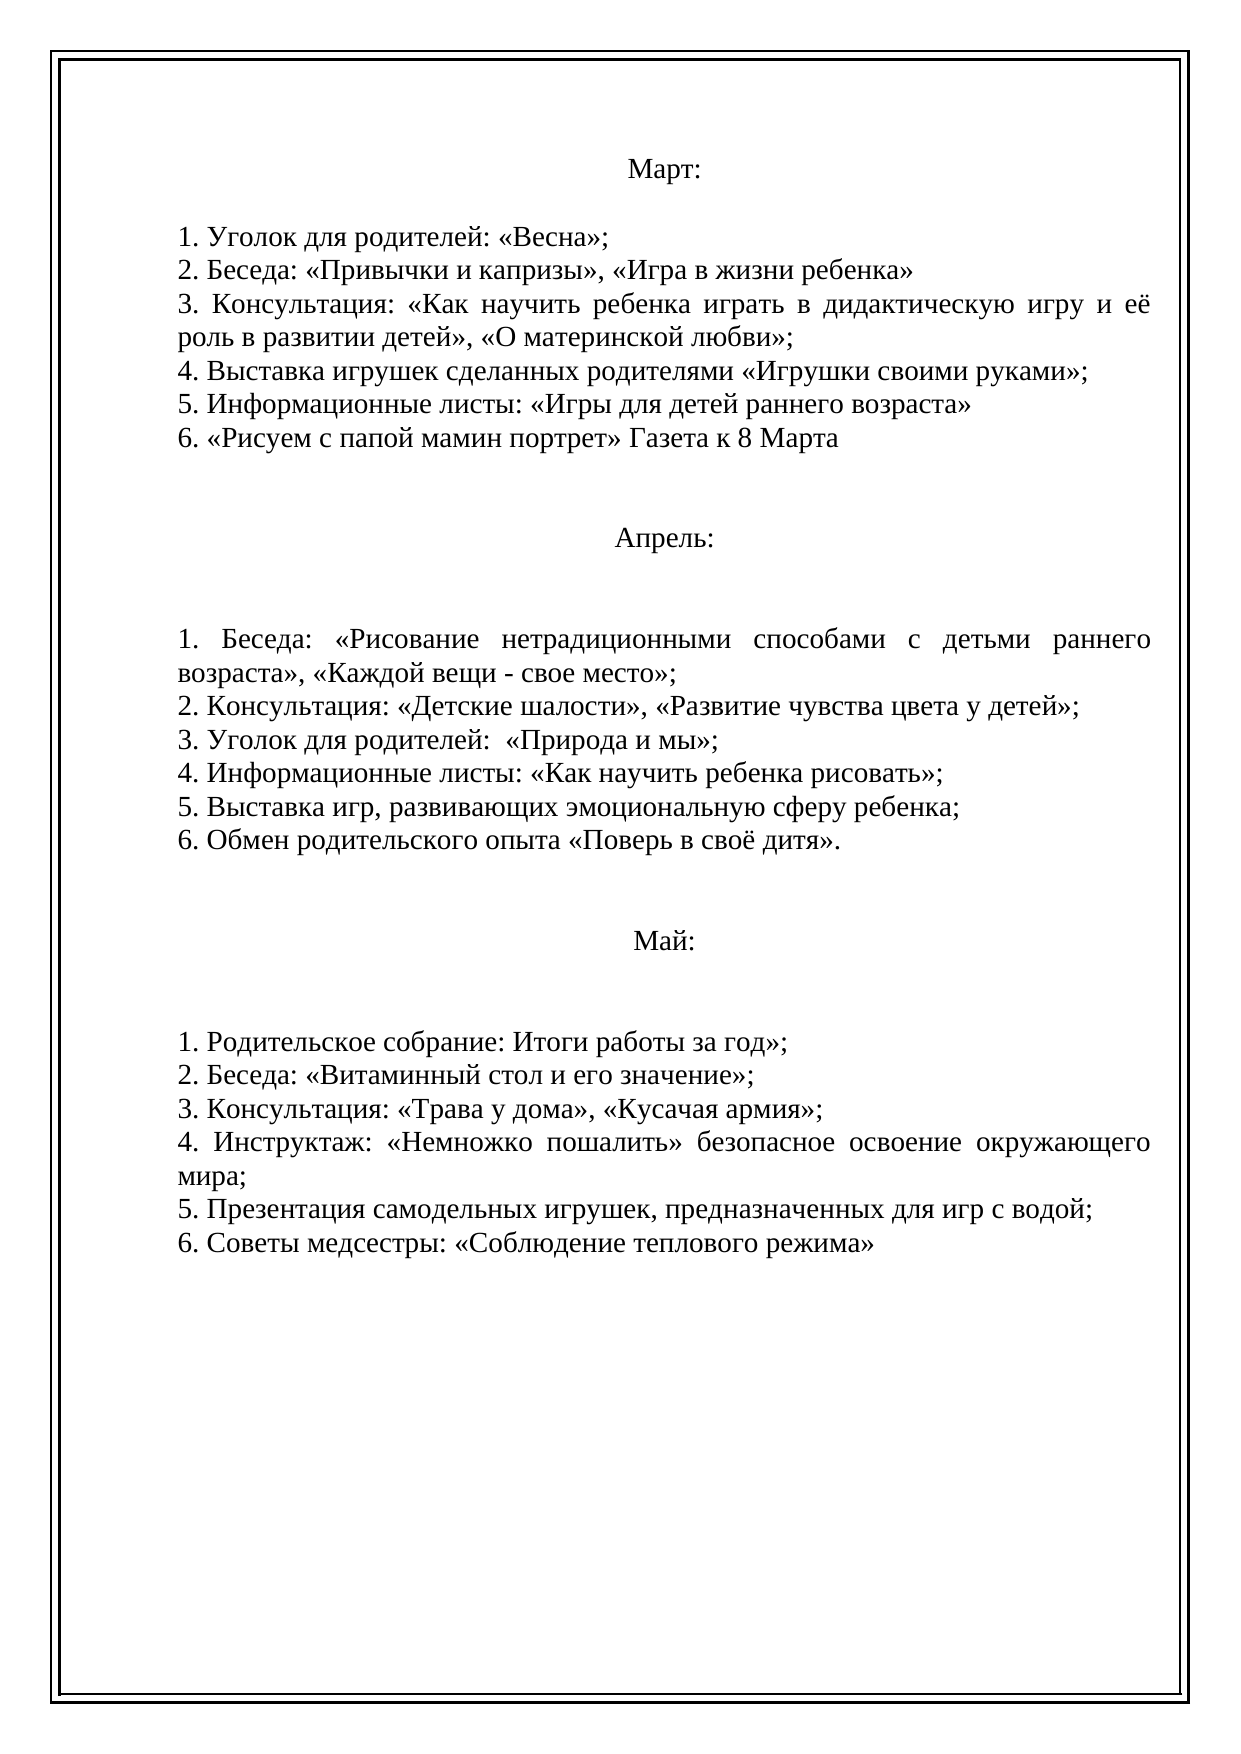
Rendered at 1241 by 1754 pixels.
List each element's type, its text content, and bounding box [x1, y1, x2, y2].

text Март: [177, 152, 1152, 185]
text 3. Уголок для родителей: «Природа и мы»; [177, 722, 1152, 755]
text 5. Презентация самодельных игрушек, предназначенных для игр с водой; [177, 1191, 1152, 1225]
text 4. Инструктаж: «Немножко пошалить» безопасное освоение окружающего мира; [177, 1124, 1152, 1191]
text 2. Беседа: «Привычки и капризы», «Игра в жизни ребенка» [177, 252, 1152, 286]
text Май: [177, 923, 1152, 957]
text 2. Консультация: «Детские шалости», «Развитие чувства цвета у детей»; [177, 688, 1152, 722]
text 4. Выставка игрушек сделанных родителями «Игрушки своими руками»; [177, 353, 1152, 386]
text 4. Информационные листы: «Как научить ребенка рисовать»; [177, 755, 1152, 789]
text 6. Обмен родительского опыта «Поверь в своё дитя». [177, 822, 1152, 856]
text 3. Консультация: «Как научить ребенка играть в дидактическую игру и её роль в развитии детей», «О материнской любви»; [177, 286, 1152, 353]
text 5. Информационные листы: «Игры для детей раннего возраста» [177, 386, 1152, 420]
text 1. Родительское собрание: Итоги работы за год»; [177, 1024, 1152, 1057]
text 1. Уголок для родителей: «Весна»; [177, 219, 1152, 252]
text 6. Советы медсестры: «Соблюдение теплового режима» [177, 1225, 1152, 1258]
text 3. Консультация: «Трава у дома», «Кусачая армия»; [177, 1091, 1152, 1124]
text 6. «Рисуем с папой мамин портрет» Газета к 8 Марта [177, 420, 1152, 453]
text 5. Выставка игр, развивающих эмоциональную сферу ребенка; [177, 789, 1152, 822]
text 2. Беседа: «Витаминный стол и его значение»; [177, 1057, 1152, 1091]
text Апрель: [177, 521, 1152, 554]
text 1. Беседа: «Рисование нетрадиционными способами с детьми раннего возраста», «Каждой вещи - свое место»; [177, 621, 1152, 688]
